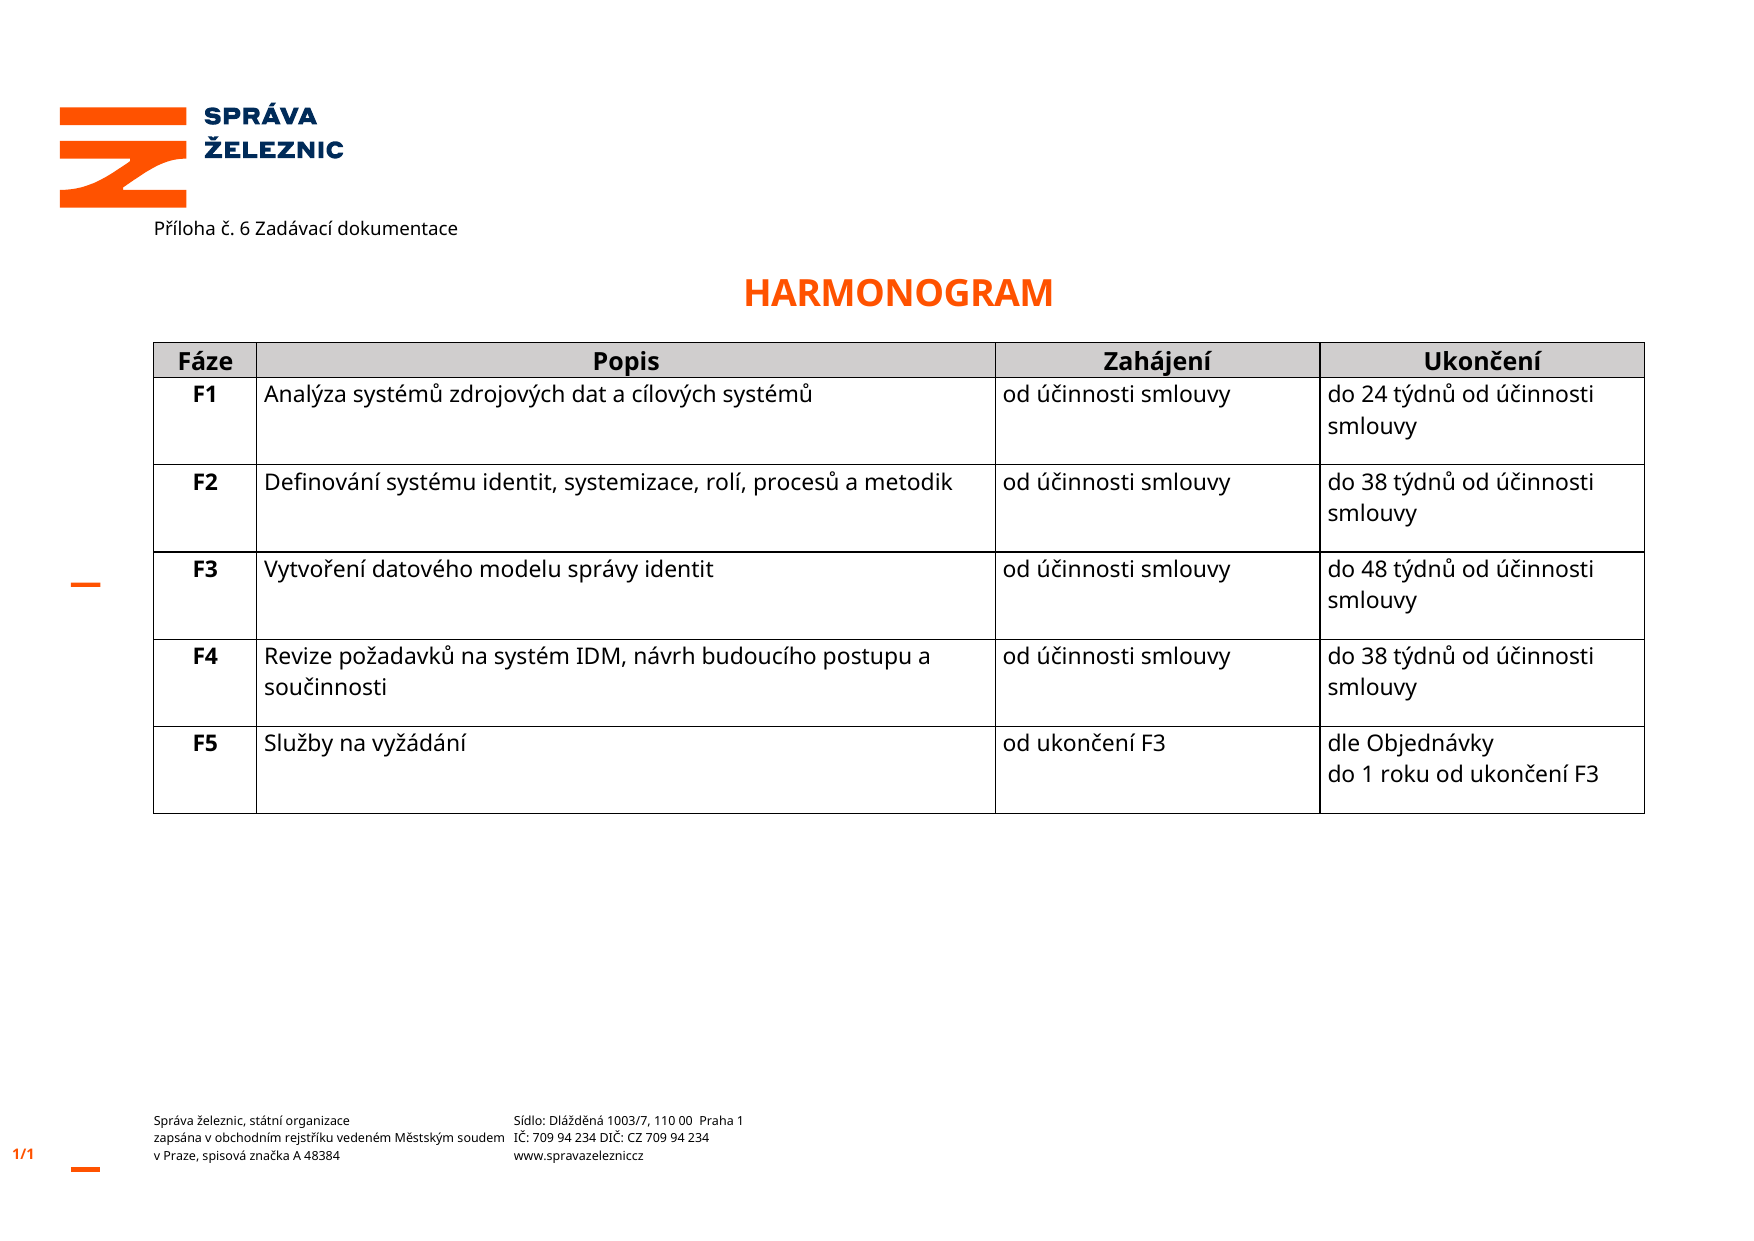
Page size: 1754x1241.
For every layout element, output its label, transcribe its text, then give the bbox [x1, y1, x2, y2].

table_cell dle Objednávky do 1 roku od ukončení F3 [1321, 727, 1644, 813]
table_cell od účinnosti smlouvy [996, 465, 1319, 551]
table_cell do 48 týdnů od účinnosti smlouvy [1321, 553, 1644, 638]
title HARMONOGRAM [153, 266, 1645, 317]
table_cell Analýza systémů zdrojových dat a cílových systémů [257, 378, 995, 464]
text Příloha č. 6 Zadávací dokumentace [153, 216, 1645, 241]
table_cell F4 [154, 640, 256, 726]
table_header Zahájení [996, 343, 1319, 377]
table_cell do 38 týdnů od účinnosti smlouvy [1321, 640, 1644, 726]
table_cell F2 [154, 465, 256, 551]
table_cell do 38 týdnů od účinnosti smlouvy [1321, 465, 1644, 551]
table_cell F5 [154, 727, 256, 813]
table_cell od účinnosti smlouvy [996, 553, 1319, 638]
table_cell Revize požadavků na systém IDM, návrh budoucího postupu a součinnosti [257, 640, 995, 726]
table_cell F1 [154, 378, 256, 464]
table_header Ukončení [1321, 343, 1644, 377]
table_cell do 24 týdnů od účinnosti smlouvy [1321, 378, 1644, 464]
table_cell Služby na vyžádání [257, 727, 995, 813]
table_cell od účinnosti smlouvy [996, 640, 1319, 726]
table_header Fáze [154, 343, 256, 377]
table_cell od ukončení F3 [996, 727, 1319, 813]
table_cell Vytvoření datového modelu správy identit [257, 553, 995, 638]
table_cell Definování systému identit, systemizace, rolí, procesů a metodik [257, 465, 995, 551]
table_header Popis [257, 343, 995, 377]
table_cell F3 [154, 553, 256, 638]
table_cell od účinnosti smlouvy [996, 378, 1319, 464]
